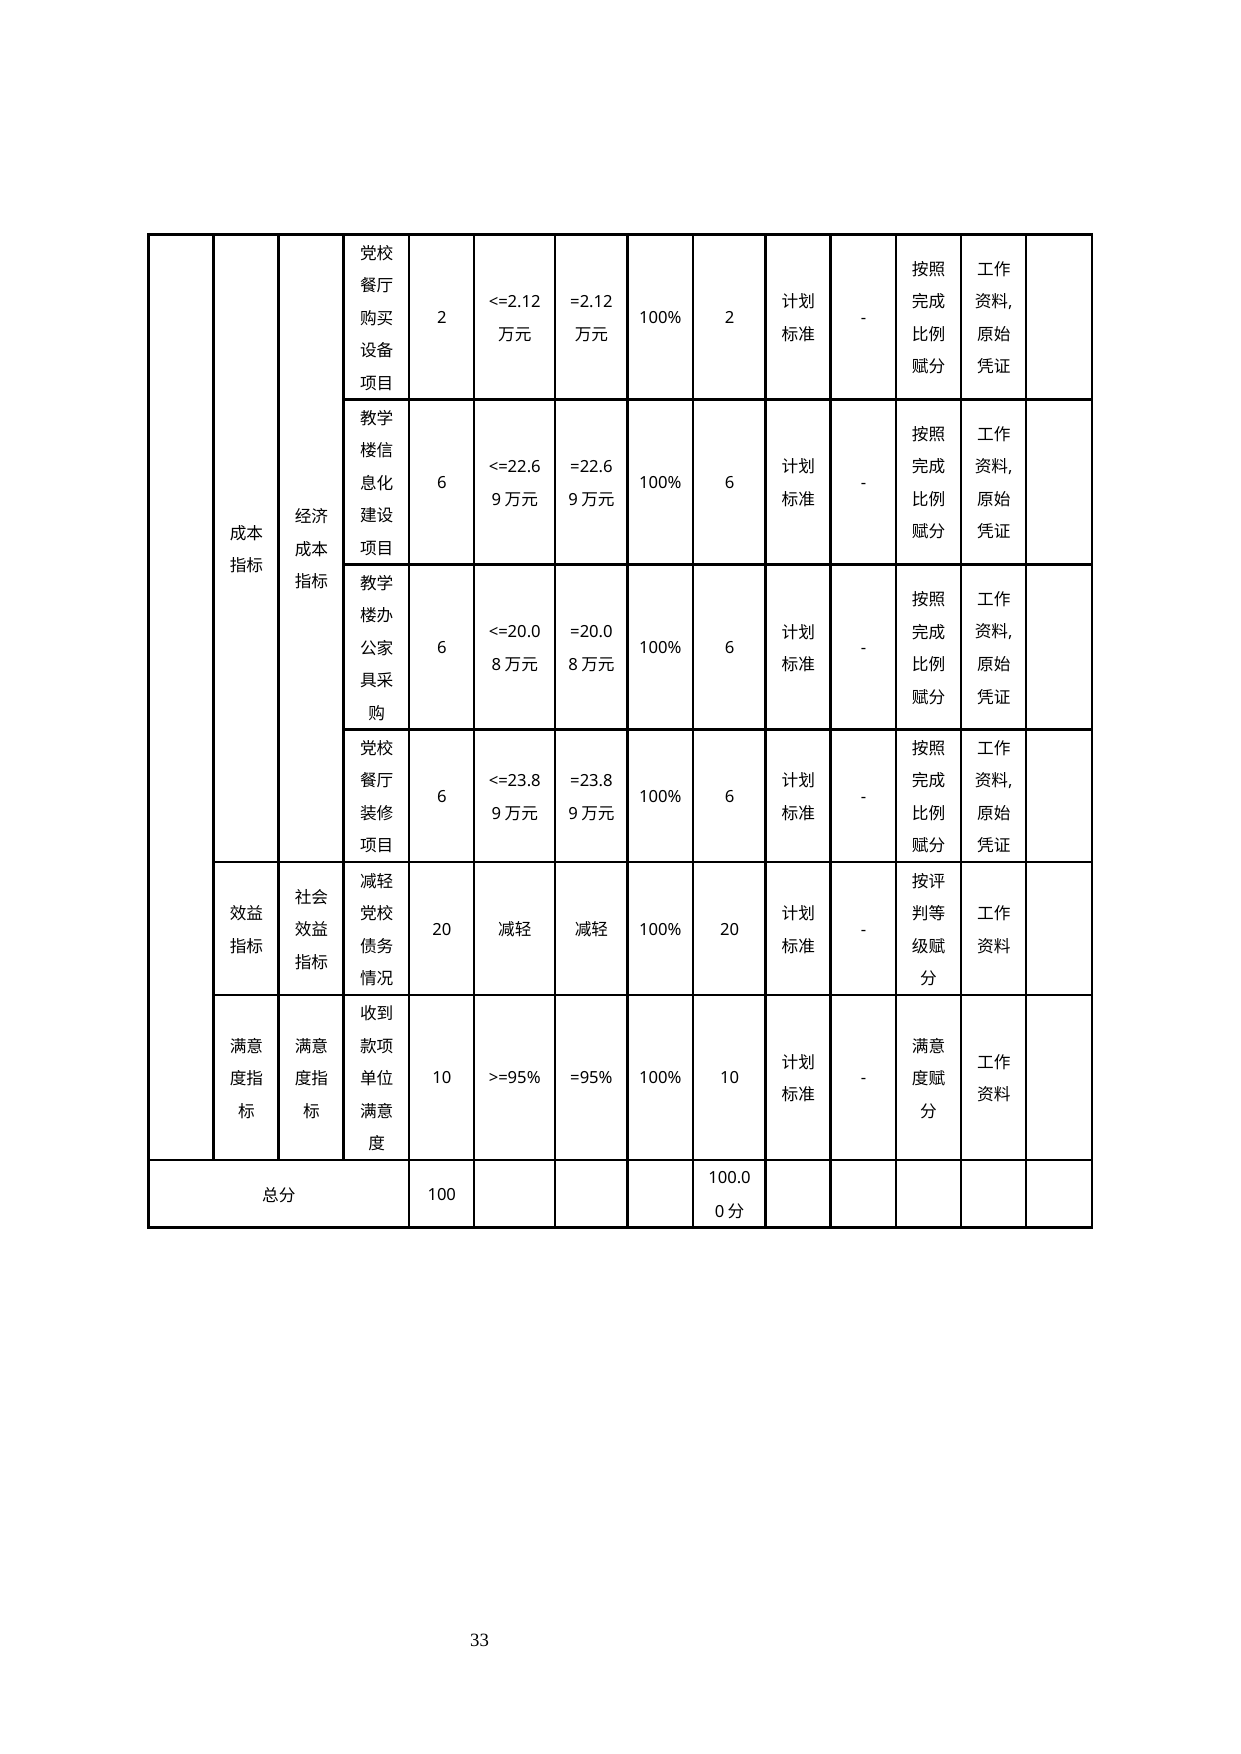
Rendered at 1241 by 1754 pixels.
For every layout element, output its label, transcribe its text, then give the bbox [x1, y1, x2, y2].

table_cell - [832, 731, 895, 861]
table_cell =22.69万元 [556, 401, 626, 563]
table_cell 工作资料,原始凭证 [962, 236, 1025, 398]
table_cell [962, 1161, 1025, 1226]
table_cell 工作资料,原始凭证 [962, 731, 1025, 861]
table_cell 按照完成比例赋分 [897, 236, 960, 398]
table_cell [1027, 1161, 1091, 1226]
table_cell 100 [410, 1161, 473, 1226]
table_cell 100% [629, 996, 692, 1158]
table_cell 2 [410, 236, 473, 398]
table_cell 社会效益指标 [280, 863, 342, 993]
table_cell 党校餐厅装修项目 [345, 731, 408, 861]
table_cell [1027, 236, 1091, 398]
table_cell 减轻 [556, 863, 626, 993]
table_cell [1027, 996, 1091, 1158]
table_cell [1027, 401, 1091, 563]
table_cell - [832, 401, 895, 563]
table_cell 党校餐厅购买设备项目 [345, 236, 408, 398]
table_cell [1027, 731, 1091, 861]
table_cell 按照完成比例赋分 [897, 731, 960, 861]
table_cell [556, 1161, 626, 1226]
table_cell 计划标准 [767, 566, 829, 728]
table_cell 6 [410, 566, 473, 728]
table_cell 6 [694, 566, 764, 728]
table_cell 减轻党校债务情况 [345, 863, 408, 993]
table_cell 工作资料,原始凭证 [962, 566, 1025, 728]
table_cell 教学楼信息化建设项目 [345, 401, 408, 563]
table_cell [475, 1161, 554, 1226]
table_cell 6 [694, 401, 764, 563]
table_cell 按照完成比例赋分 [897, 401, 960, 563]
table_cell =23.89万元 [556, 731, 626, 861]
table_cell 计划标准 [767, 401, 829, 563]
table_cell [832, 1161, 895, 1226]
table_cell 20 [694, 863, 764, 993]
table_cell 2 [694, 236, 764, 398]
table_cell 100% [629, 401, 692, 563]
table_cell 工作资料 [962, 996, 1025, 1158]
table_cell 按评判等级赋分 [897, 863, 960, 993]
table_cell 经济成本指标 [280, 236, 342, 861]
table_cell [767, 1161, 829, 1226]
table_cell 工作资料 [962, 863, 1025, 993]
table_cell 总分 [150, 1161, 408, 1226]
table_cell 计划标准 [767, 863, 829, 993]
table_cell - [832, 236, 895, 398]
table_cell >=95% [475, 996, 554, 1158]
table_cell 100.00分 [694, 1161, 764, 1226]
table_cell 100% [629, 236, 692, 398]
table_cell <=20.08万元 [475, 566, 554, 728]
table_cell <=23.89万元 [475, 731, 554, 861]
table_cell 10 [410, 996, 473, 1158]
table_cell =2.12万元 [556, 236, 626, 398]
table_cell [1027, 566, 1091, 728]
table_cell 成本指标 [215, 236, 277, 861]
table_cell 6 [410, 731, 473, 861]
table_cell 100% [629, 863, 692, 993]
table_cell 教学楼办公家具采购 [345, 566, 408, 728]
table_cell 6 [410, 401, 473, 563]
table_cell 20 [410, 863, 473, 993]
table_cell 计划标准 [767, 731, 829, 861]
table_cell [629, 1161, 692, 1226]
table_cell 计划标准 [767, 996, 829, 1158]
table_cell - [832, 863, 895, 993]
table_cell 减轻 [475, 863, 554, 993]
table_cell 满意度指标 [280, 996, 342, 1158]
table_cell - [832, 566, 895, 728]
table_cell <=2.12万元 [475, 236, 554, 398]
table_cell - [832, 996, 895, 1158]
table_cell [897, 1161, 960, 1226]
table_cell 6 [694, 731, 764, 861]
table_cell 100% [629, 566, 692, 728]
table_cell 满意度指标 [215, 996, 277, 1158]
table_cell 10 [694, 996, 764, 1158]
table_cell [1027, 863, 1091, 993]
table_cell 满意度赋分 [897, 996, 960, 1158]
table_cell 100% [629, 731, 692, 861]
table_cell =20.08万元 [556, 566, 626, 728]
table_cell 工作资料,原始凭证 [962, 401, 1025, 563]
table_cell =95% [556, 996, 626, 1158]
table_cell <=22.69万元 [475, 401, 554, 563]
table_cell 收到款项单位满意度 [345, 996, 408, 1158]
table_cell 计划标准 [767, 236, 829, 398]
table_cell 效益指标 [215, 863, 277, 993]
table_cell 按照完成比例赋分 [897, 566, 960, 728]
